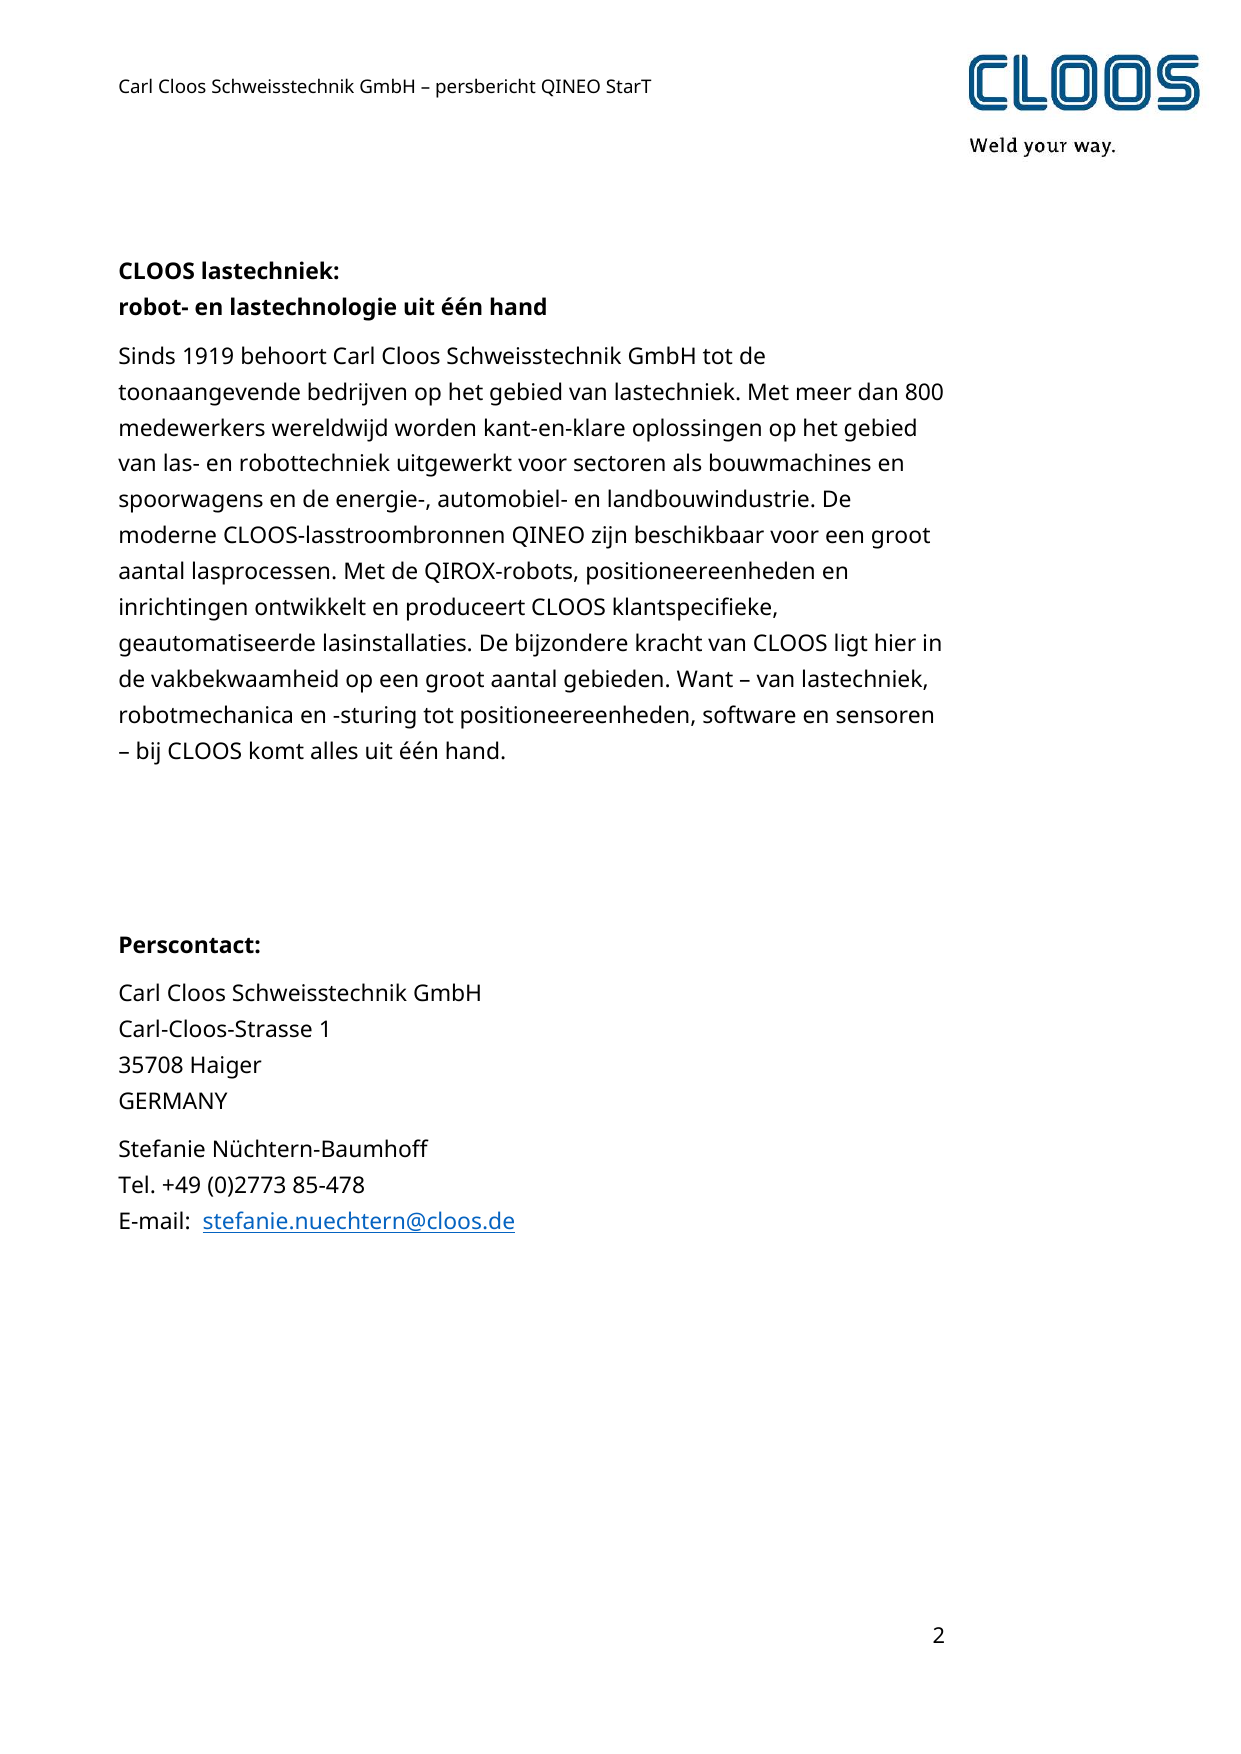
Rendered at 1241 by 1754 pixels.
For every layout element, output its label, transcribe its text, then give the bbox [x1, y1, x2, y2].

text Carl Cloos Schweisstechnik GmbH Carl-Cloos-Strasse 1 35708 Haiger GERMANY [118, 977, 945, 1116]
text Perscontact: [118, 929, 945, 960]
picture [955, 0, 1238, 172]
text Sinds 1919 behoort Carl Cloos Schweisstechnik GmbH tot de toonaangevende bedrijven op het gebied van lastechniek. Met meer dan 800 medewerkers wereldwijd worden kant-en-klare oplossingen op het gebied van las- en robottechniek uitgewerkt voor sectoren als bouwmachines en spoorwagens en de energie-, automobiel- en landbouwindustrie. De moderne CLOOS-lasstroombronnen QINEO zijn beschikbaar voor een groot aantal lasprocessen. Met de QIROX-robots, positioneereenheden en inrichtingen ontwikkelt en produceert CLOOS klantspecifieke, geautomatiseerde lasinstallaties. De bijzondere kracht van CLOOS ligt hier in de vakbekwaamheid op een groot aantal gebieden. Want – van lastechniek, robotmechanica en -sturing tot positioneereenheden, software en sensoren – bij CLOOS komt alles uit één hand. [118, 339, 945, 766]
text Stefanie Nüchtern-Baumhoff Tel. +49 (0)2773 85-478 E-mail: stefanie.nuechtern@cloos.de [118, 1133, 945, 1236]
text CLOOS lastechniek: robot- en lastechnologie uit één hand [118, 255, 945, 322]
